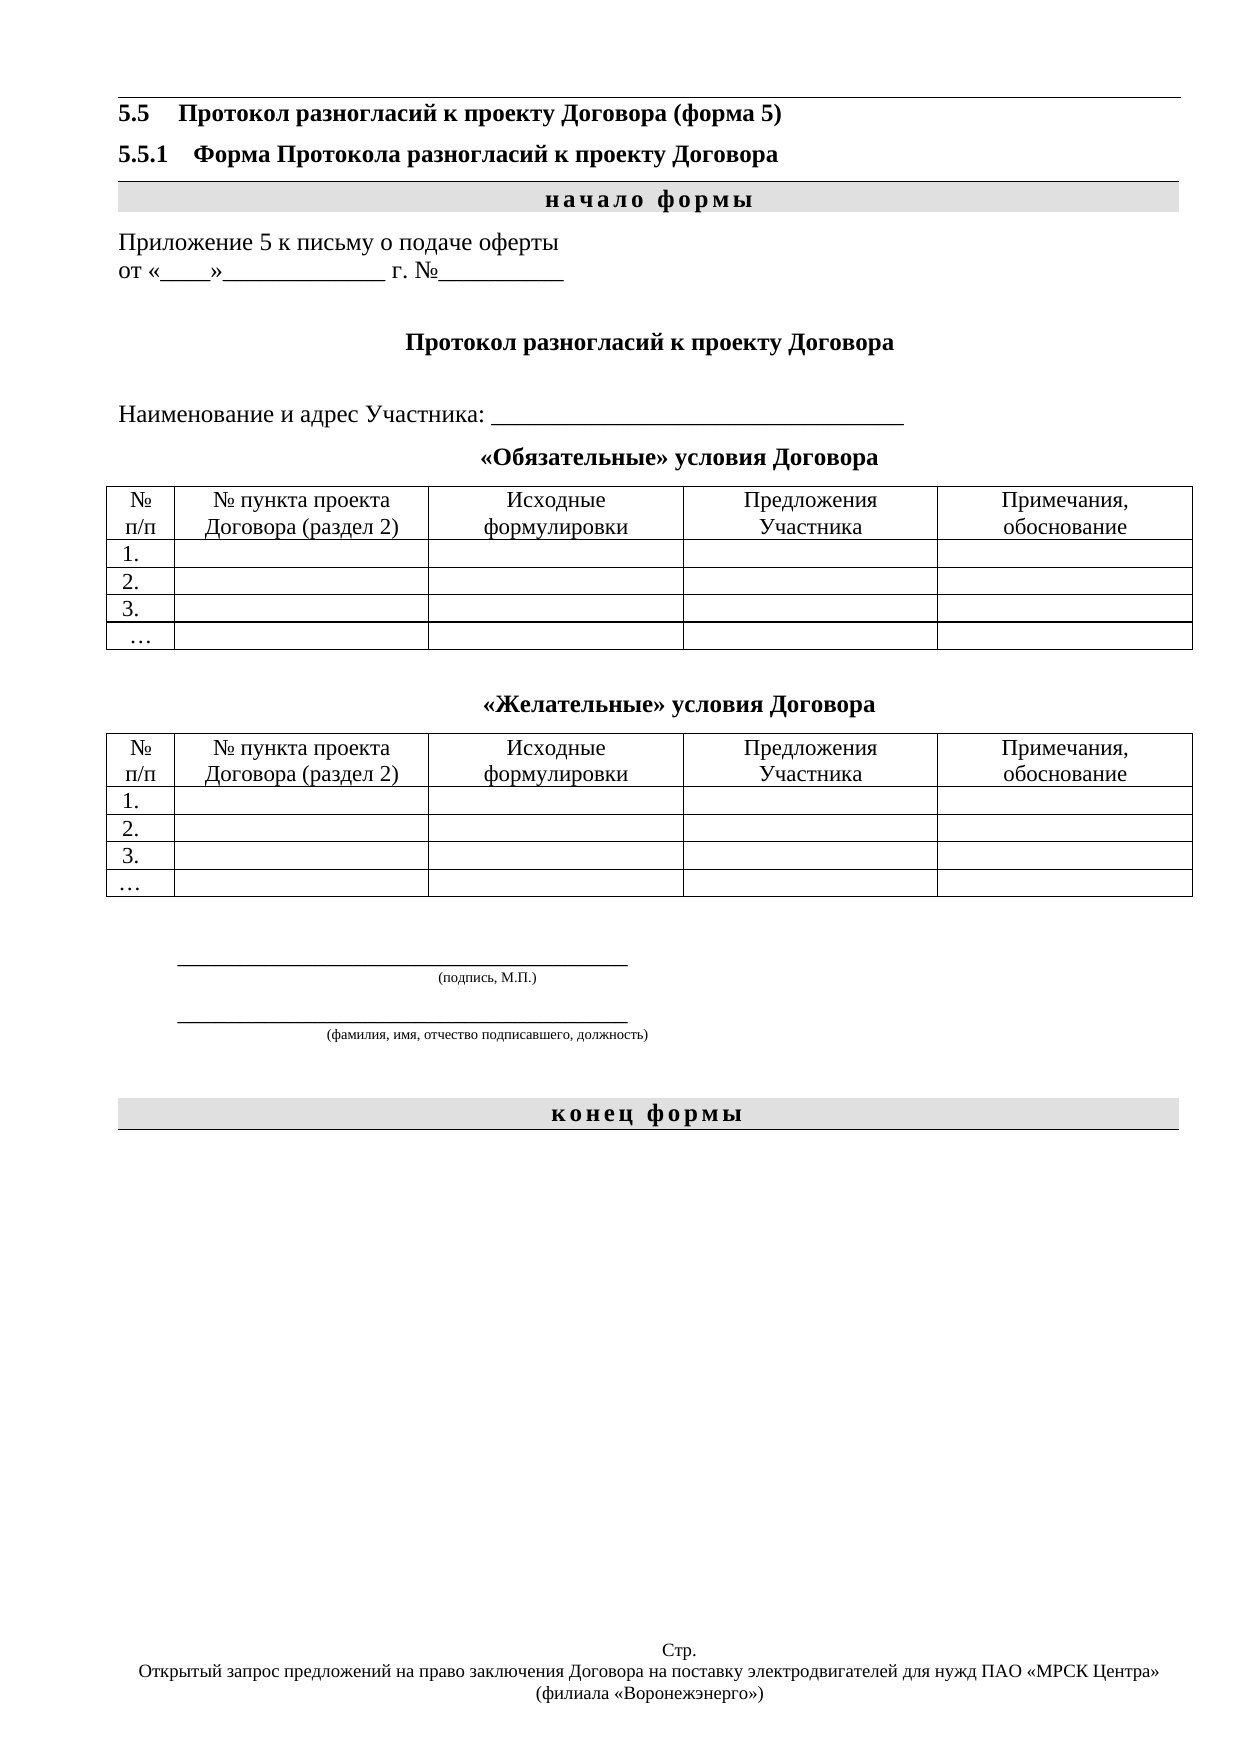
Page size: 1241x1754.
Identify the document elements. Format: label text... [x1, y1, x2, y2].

text начало формы [118, 182, 1179, 212]
table_cell [684, 815, 937, 841]
table_cell [429, 787, 683, 814]
table_cell [429, 568, 683, 594]
table_cell [107, 815, 174, 841]
table_cell [938, 595, 1192, 621]
table_header № п/п [107, 487, 174, 539]
table_cell [429, 815, 683, 841]
subtitle Протокол разногласий к проекту Договора (форма 5) [118, 98, 1181, 127]
table_cell … [107, 623, 174, 649]
table_cell [938, 540, 1192, 567]
text (фамилия, имя, отчество подписавшего, должность) [118, 1026, 797, 1055]
table_cell … [107, 870, 174, 896]
table_cell [175, 568, 428, 594]
text конец формы [118, 1098, 1179, 1129]
text Протокол разногласий к проекту Договора [118, 327, 1181, 356]
table_cell [938, 815, 1192, 841]
table_cell [938, 568, 1192, 594]
table_cell [175, 623, 428, 649]
table_cell [175, 787, 428, 814]
table_cell [684, 623, 937, 649]
table_cell [684, 595, 937, 621]
table_header Исходные формулировки [429, 487, 683, 539]
table_header Примечания, обоснование [938, 487, 1192, 539]
table_cell [107, 842, 174, 868]
table_cell [107, 540, 174, 567]
table_cell [429, 623, 683, 649]
table_cell [938, 787, 1192, 814]
table_cell [684, 787, 937, 814]
table_header Предложения Участника [684, 734, 937, 786]
table_header Предложения Участника [684, 487, 937, 539]
text ____________________________________ [118, 940, 1181, 969]
table_cell [175, 595, 428, 621]
table_cell [938, 870, 1192, 896]
subtitle Форма Протокола разногласий к проекту Договора [118, 139, 1181, 168]
table_cell [175, 842, 428, 868]
text ____________________________________ [118, 997, 1181, 1026]
table_header № пункта проекта Договора (раздел 2) [175, 487, 428, 539]
table_cell [938, 623, 1192, 649]
table_header № п/п [107, 734, 174, 786]
table_cell [684, 568, 937, 594]
table_cell [107, 787, 174, 814]
table_cell [175, 540, 428, 567]
table_cell [175, 815, 428, 841]
table_header Примечания, обоснование [938, 734, 1192, 786]
table_header Исходные формулировки [429, 734, 683, 786]
text Приложение 5 к письму о подаче оферты от «____»_____________ г. №__________ [118, 227, 1181, 284]
table_cell [429, 870, 683, 896]
table_cell [107, 595, 174, 621]
text «Обязательные» условия Договора [118, 442, 1181, 471]
table_cell [938, 842, 1192, 868]
table_cell [684, 870, 937, 896]
table_cell [429, 842, 683, 868]
table_header № пункта проекта Договора (раздел 2) [175, 734, 428, 786]
table_cell [684, 540, 937, 567]
table_cell [107, 568, 174, 594]
table_cell [429, 540, 683, 567]
text (подпись, М.П.) [118, 969, 797, 997]
text «Желательные» условия Договора [118, 689, 1181, 718]
table_cell [175, 870, 428, 896]
table_cell [429, 595, 683, 621]
text Наименование и адрес Участника: _________________________________ [118, 399, 1181, 428]
table_cell [684, 842, 937, 868]
